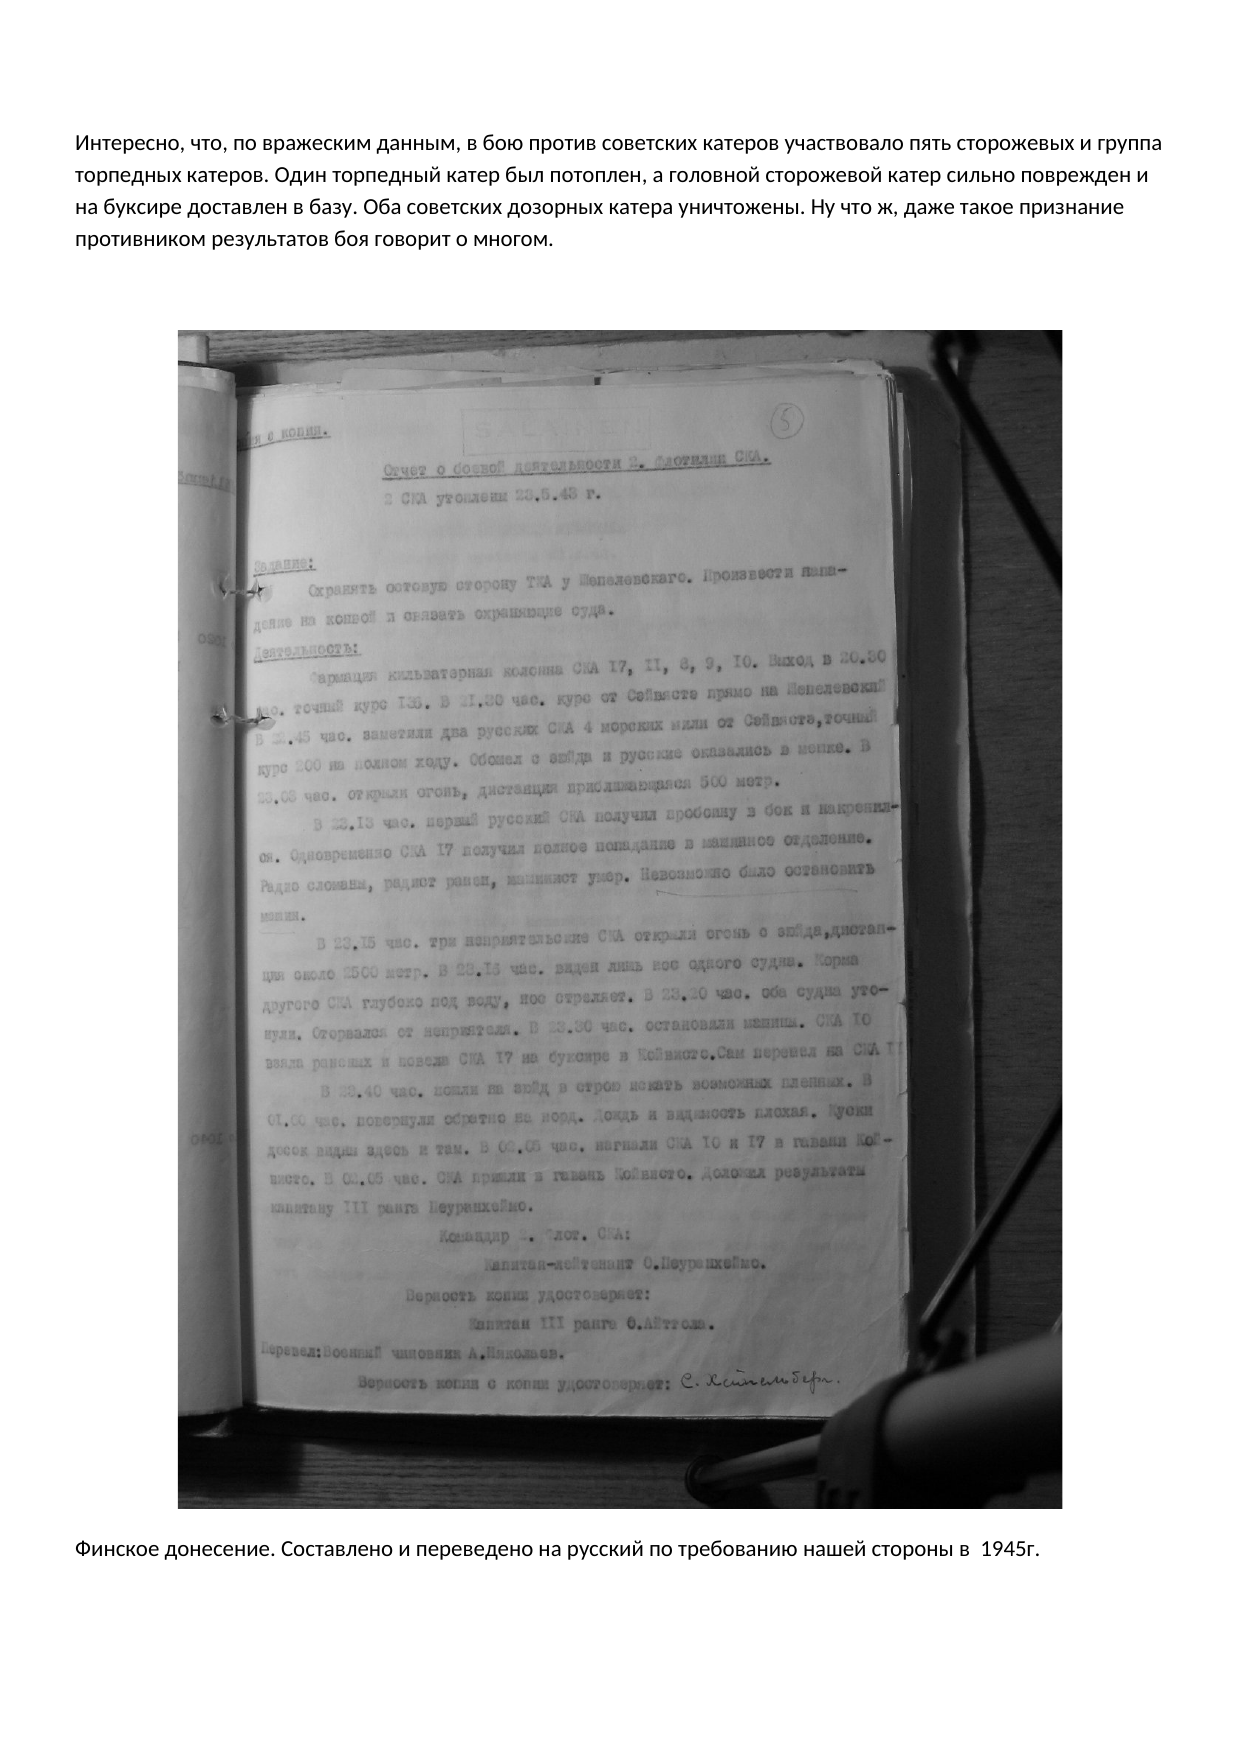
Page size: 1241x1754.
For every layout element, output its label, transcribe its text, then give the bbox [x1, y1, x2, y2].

picture [177, 330, 1063, 1509]
text Интересно, что, по вражеским данным, в бою против советских катеров участвовало пять сторожевых и группа торпедных катеров. Один торпедный катер был потоплен, а головной сторожевой катер сильно поврежден и на буксире доставлен в базу. Оба советских дозорных катера уничтожены. Ну что ж, даже такое признание противником результатов боя говорит о многом. [75, 128, 1165, 253]
text Финское донесение. Составлено и переведено на русский по требованию нашей стороны в 1945г. [75, 1534, 1165, 1562]
